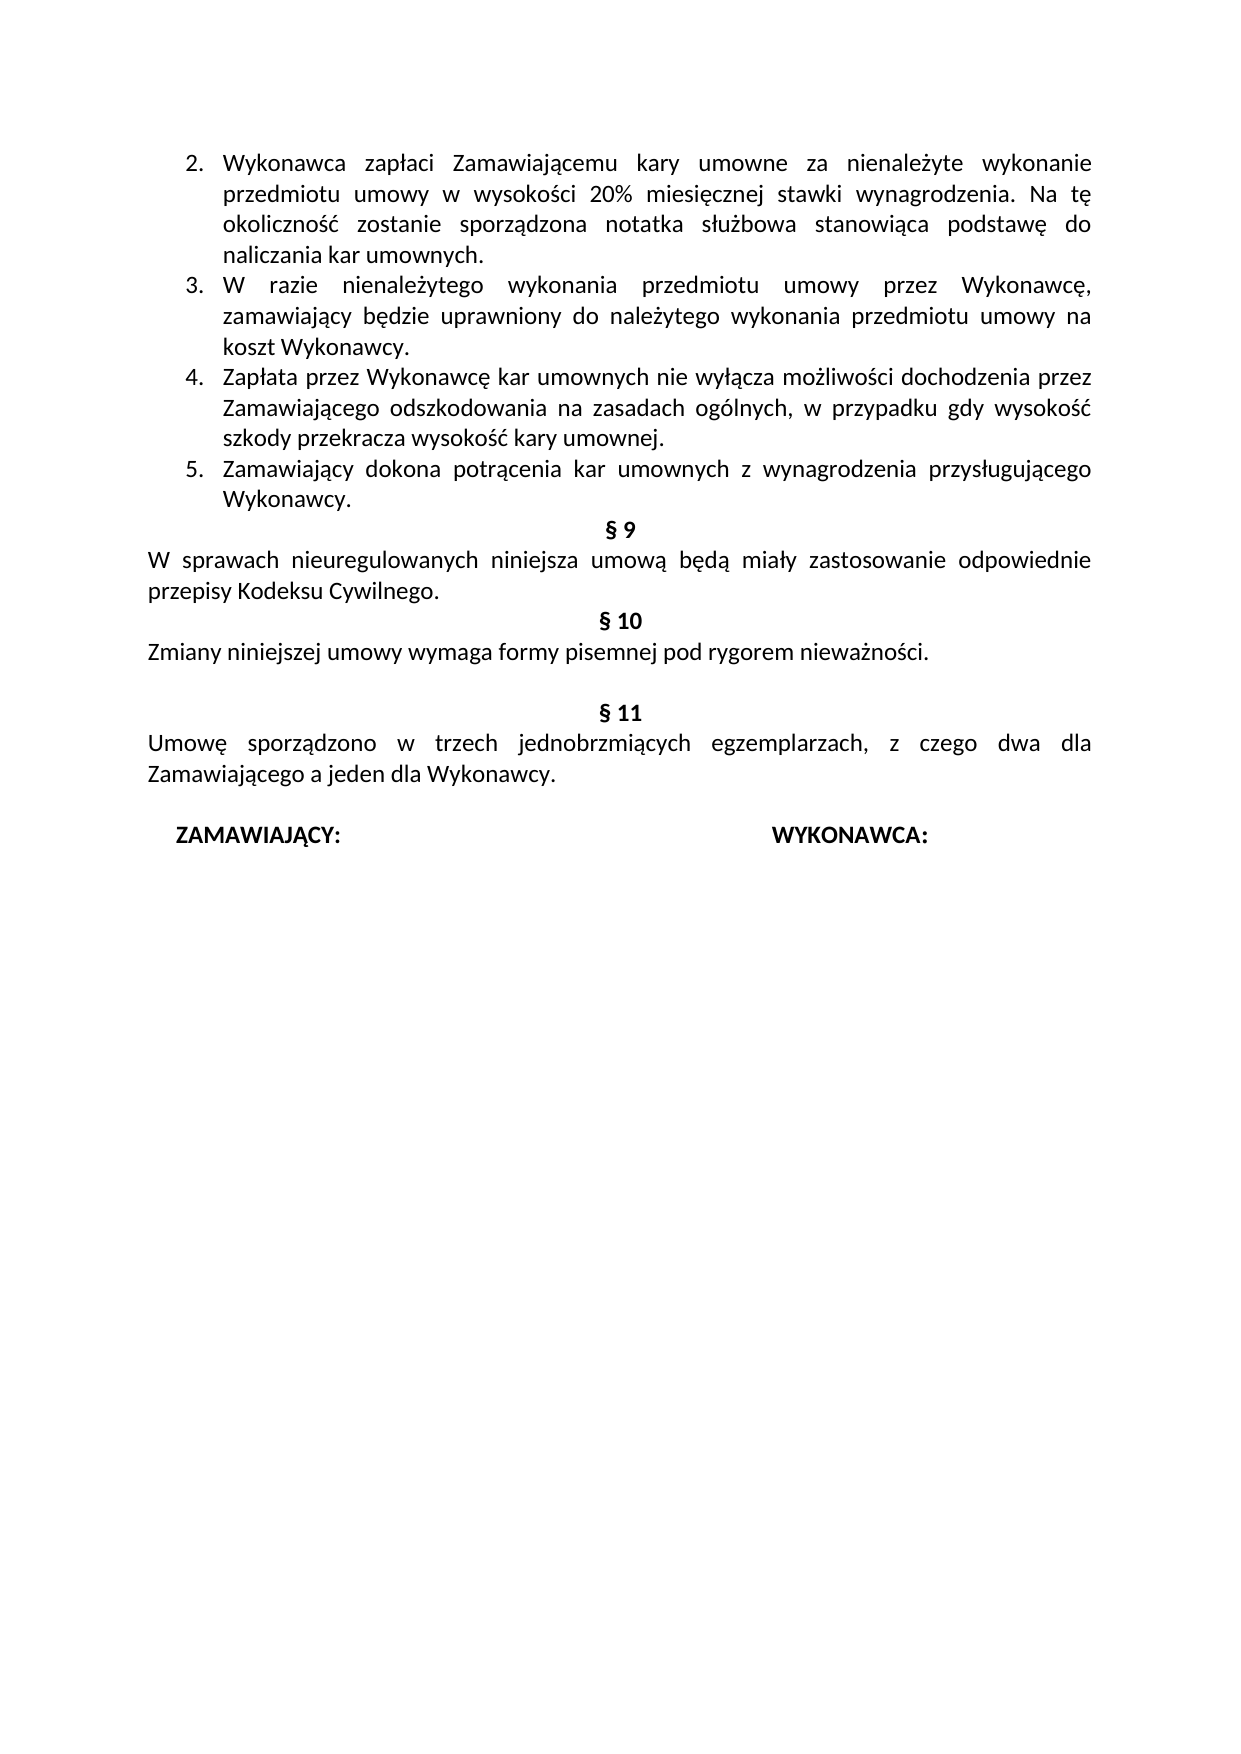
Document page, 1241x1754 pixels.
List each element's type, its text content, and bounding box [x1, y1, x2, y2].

text § 9 [148, 514, 1093, 544]
list Wykonawca zapłaci Zamawiającemu kary umowne za nienależyte wykonanie przedmiotu umowy w wysokości 20% miesięcznej stawki wynagrodzenia. Na tę okoliczność zostanie sporządzona notatka służbowa stanowiąca podstawę do naliczania kar umownych. [185, 148, 1093, 270]
text Umowę sporządzono w trzech jednobrzmiących egzemplarzach, z czego dwa dla Zamawiającego a jeden dla Wykonawcy. [148, 727, 1093, 788]
text W sprawach nieuregulowanych niniejsza umową będą miały zastosowanie odpowiednie przepisy Kodeksu Cywilnego. [148, 544, 1093, 605]
text ZAMAWIAJĄCY: WYKONAWCA: [148, 819, 1093, 849]
text Zmiany niniejszej umowy wymaga formy pisemnej pod rygorem nieważności. [148, 636, 1093, 666]
list W razie nienależytego wykonania przedmiotu umowy przez Wykonawcę, zamawiający będzie uprawniony do należytego wykonania przedmiotu umowy na koszt Wykonawcy. [185, 270, 1093, 361]
text § 11 [148, 697, 1093, 727]
list Zapłata przez Wykonawcę kar umownych nie wyłącza możliwości dochodzenia przez Zamawiającego odszkodowania na zasadach ogólnych, w przypadku gdy wysokość szkody przekracza wysokość kary umownej. [185, 361, 1093, 453]
text § 10 [148, 605, 1093, 636]
list Zamawiający dokona potrącenia kar umownych z wynagrodzenia przysługującego Wykonawcy. [185, 453, 1093, 514]
